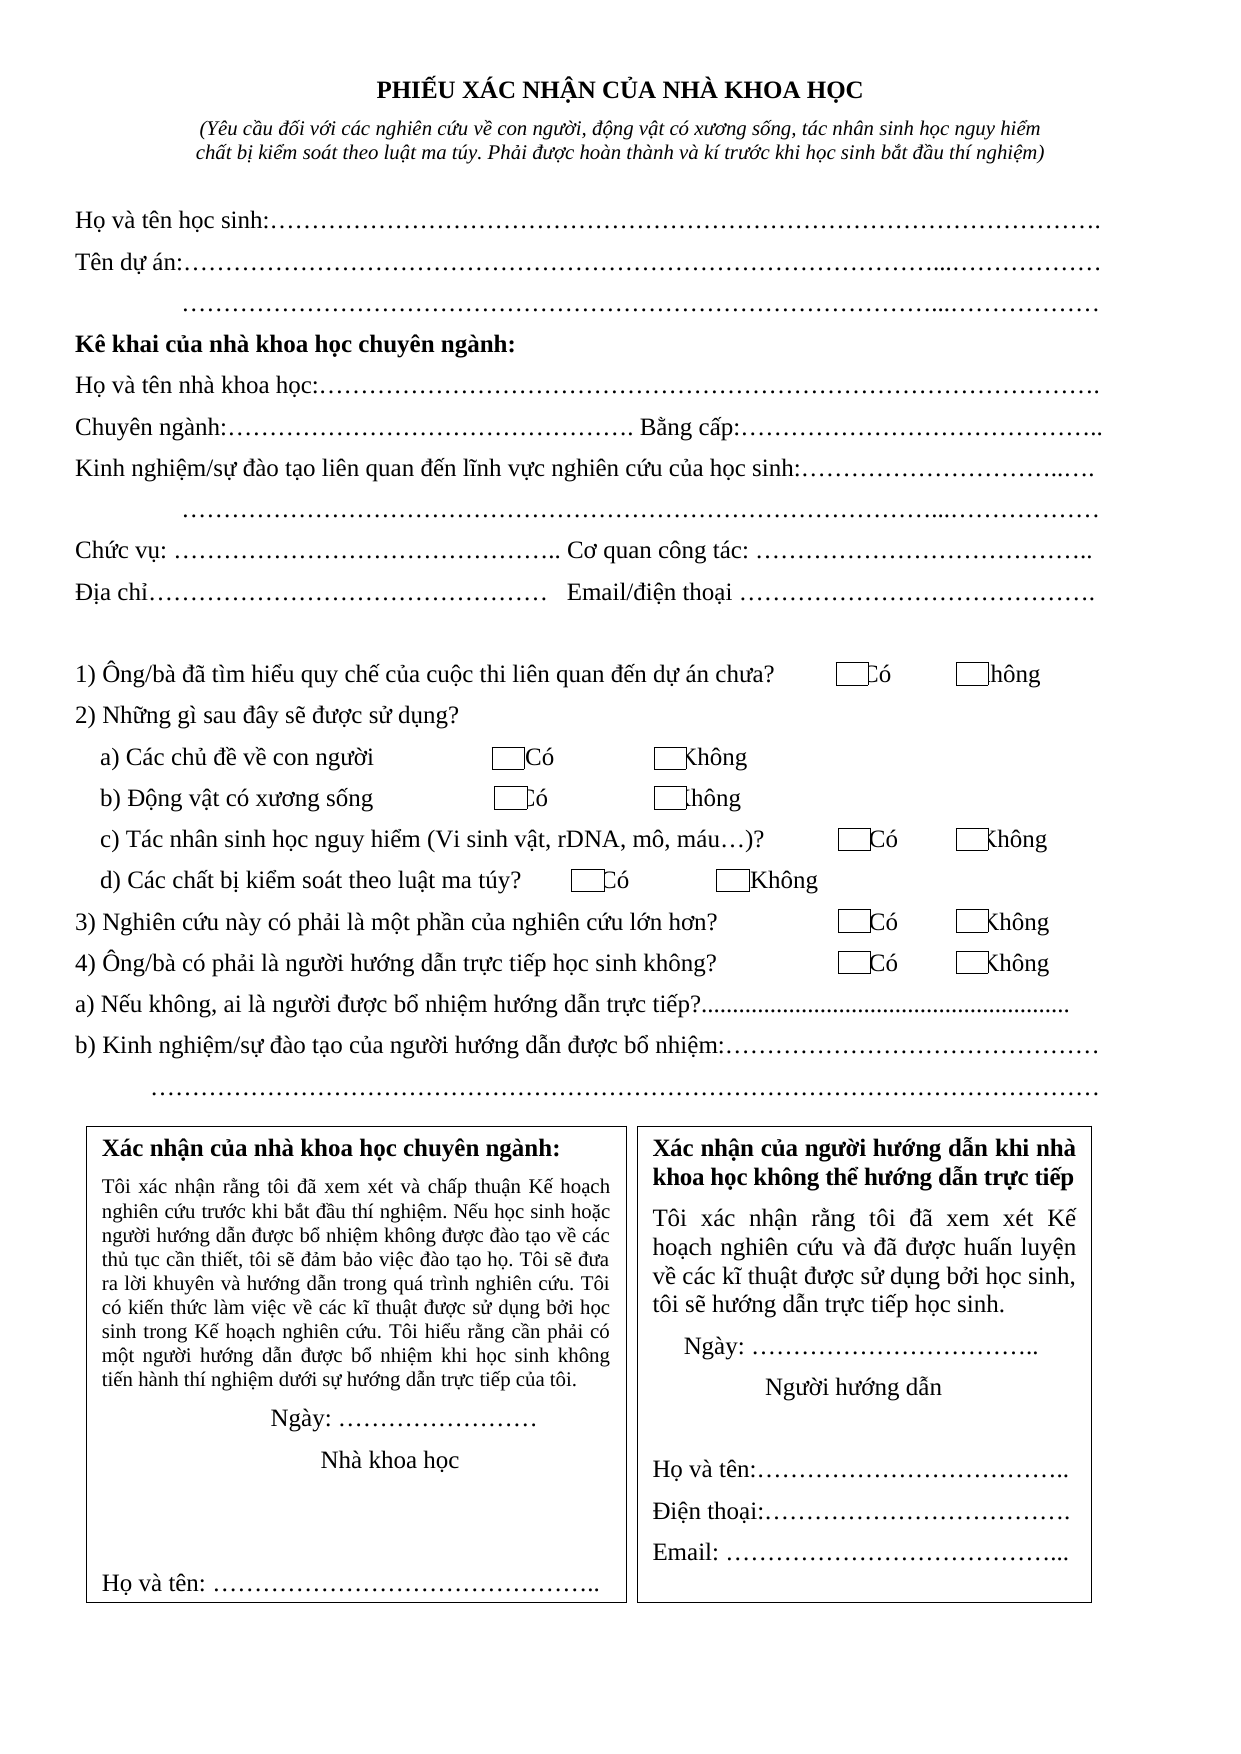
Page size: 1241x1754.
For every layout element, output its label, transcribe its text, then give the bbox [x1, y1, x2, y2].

text Kê khai của nhà khoa học chuyên ngành: [75, 329, 1165, 358]
text Chức vụ: ……………………………………….. Cơ quan công tác: ………………………………….. [75, 536, 1165, 564]
text 1) Ông/bà đã tìm hiểu quy chế của cuộc thi liên quan đến dự án chưa? Có Không [75, 659, 1165, 688]
text Tên dự án:………………………………………………………………………………...……………… [75, 247, 1165, 276]
text Họ và tên nhà khoa học:…………………………………………………………………………………. [75, 371, 1165, 399]
text d) Các chất bị kiểm soát theo luật ma túy? Có Không [75, 866, 1165, 894]
text c) Tác nhân sinh học nguy hiểm (Vi sinh vật, rDNA, mô, máu…)? Có Không [75, 824, 1165, 853]
text b) Kinh nghiệm/sự đào tạo của người hướng dẫn được bổ nhiệm:……………………………………… [75, 1031, 1165, 1059]
text ………………………………………………………………………………...……………… [75, 494, 1165, 523]
text 4) Ông/bà có phải là người hướng dẫn trực tiếp học sinh không? Có Không [75, 948, 1165, 977]
text PHIẾU XÁC NHẬN CỦA NHÀ KHOA HỌC [75, 75, 1165, 104]
text 3) Nghiên cứu này có phải là một phần của nghiên cứu lớn hơn? Có Không [75, 907, 1165, 936]
text Kinh nghiệm/sự đào tạo liên quan đến lĩnh vực nghiên cứu của học sinh:…………………………..…. [75, 453, 1165, 482]
text a) Các chủ đề về con người Có Không [75, 742, 1165, 771]
text b) Động vật có xương sống Có Không [75, 783, 1165, 812]
text ………………………………………………………………………………...……………… [75, 288, 1165, 317]
text Họ và tên học sinh:………………………………………………………………………………………. [75, 206, 1165, 234]
text Địa chỉ………………………………………… Email/điện thoại ……………………………………. [75, 577, 1165, 606]
text Chuyên ngành:…………………………………………. Bằng cấp:…………………………………….. [75, 412, 1165, 441]
text …………………………………………………………………………………………………… [75, 1072, 1165, 1101]
text a) Nếu không, ai là người được bổ nhiệm hướng dẫn trực tiếp?........................................................... [75, 989, 1165, 1018]
text (Yêu cầu đối với các nghiên cứu về con người, động vật có xương sống, tác nhân sinh học nguy hiểm [75, 116, 1165, 140]
text 2) Những gì sau đây sẽ được sử dụng? [75, 701, 1165, 729]
text chất bị kiểm soát theo luật ma túy. Phải được hoàn thành và kí trước khi học sinh bắt đầu thí nghiệm) [75, 140, 1165, 164]
